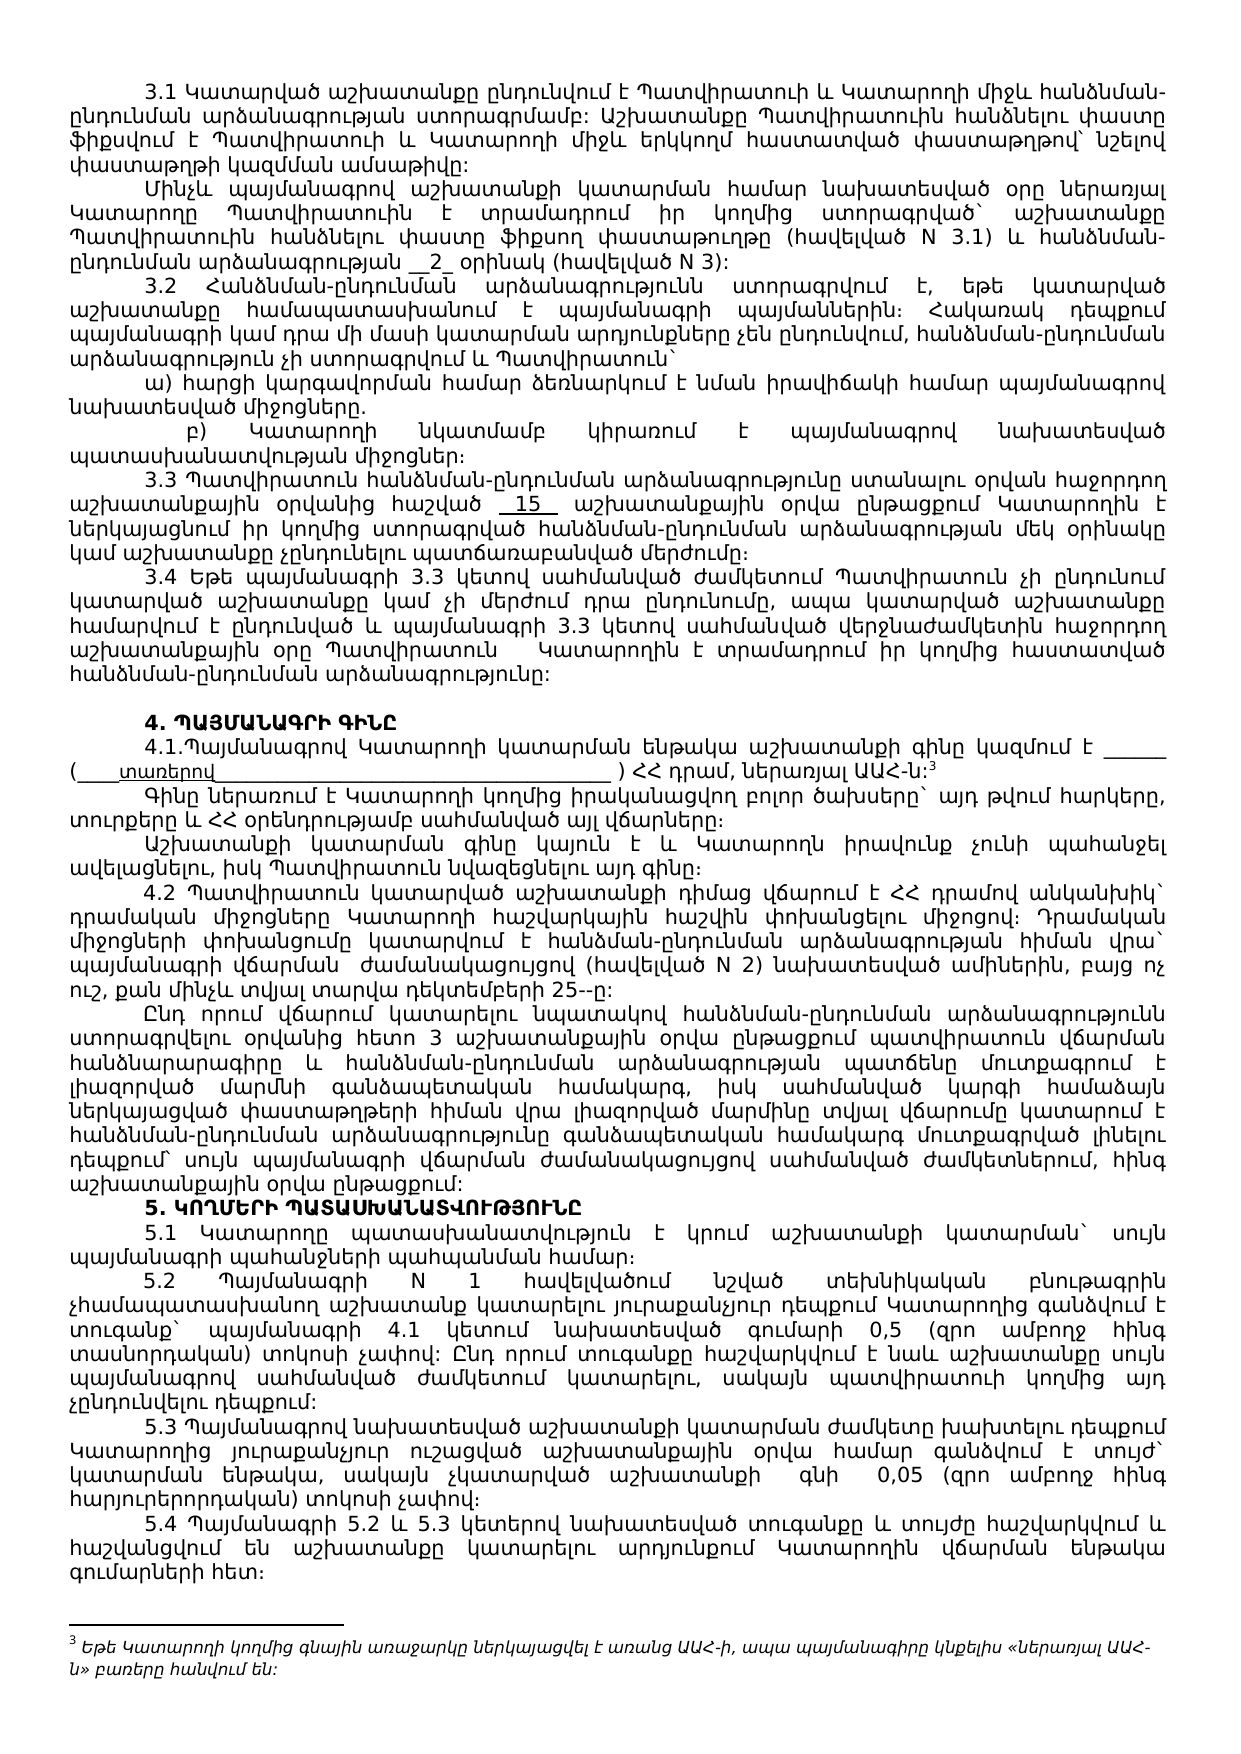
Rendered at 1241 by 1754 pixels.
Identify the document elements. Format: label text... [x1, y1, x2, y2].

text 3.2 Հանձնման-ընդունման արձանագրությունն ստորագրվում է, եթե կատարված աշխատանքը համապատասխանում է պայմանագրի պայմաններին։ Հակառակ դեպքում պայմանագրի կամ դրա մի մասի կատարման արդյունքները չեն ընդունվում, հանձնման-ընդունման արձանագրություն չի ստորագրվում և Պատվիրատուն` [69, 274, 1167, 371]
text 3.3 Պատվիրատուն հանձնման-ընդունման արձանագրությունը ստանալու օրվան հաջորդող աշխատանքային օրվանից հաշված 15 աշխատանքային օրվա ընթացքում Կատարողին է ներկայացնում իր կողմից ստորագրված հանձնման-ընդունման արձանագրության մեկ օրինակը կամ աշխատանքը չընդունելու պատճառաբանված մերժումը։ [69, 468, 1167, 565]
text 5.1 Կատարողը պատասխանատվություն է կրում աշխատանքի կատարման` սույն պայմանագրի պահանջների պահպանման համար։ [69, 1221, 1167, 1269]
text ա) հարցի կարգավորման համար ձեռնարկում է նման իրավիճակի համար պայմանագրով նախատեսված միջոցները. [69, 371, 1167, 419]
text 5.3 Պայմանագրով նախատեսված աշխատանքի կատարման ժամկետը խախտելու դեպքում Կատարողից յուրաքանչյուր ուշացված աշխատանքային օրվա համար գանձվում է տույժ` կատարման ենթակա, սակայն չկատարված աշխատանքի գնի 0,05 (զրո ամբողջ հինգ հարյուրերորդական) տոկոսի չափով։ [69, 1415, 1167, 1512]
text 5. ԿՈՂՄԵՐԻ ՊԱՏԱՍԽԱՆԱՏՎՈՒԹՅՈՒՆԸ [69, 1196, 1167, 1221]
text Մինչև պայմանագրով աշխատանքի կատարման համար նախատեսված օրը ներառյալ Կատարողը Պատվիրատուին է տրամադրում իր կողմից ստորագրված` աշխատանքը Պատվիրատուին հանձնելու փաստը ֆիքսող փաստաթուղթը (հավելված N 3.1) և հանձնման-ընդունման արձանագրության __2_ օրինակ (հավելված N 3): [69, 177, 1167, 274]
text Ընդ որում վճարում կատարելու նպատակով հանձնման-ընդունման արձանագրությունն ստորագրվելու օրվանից հետո 3 աշխատանքային օրվա ընթացքում պատվիրատուն վճարման հանձնարարագիրը և հանձնման-ընդունման արձանագրության պատճենը մուտքագրում է լիազորված մարմնի գանձապետական համակարգ, իսկ սահմանված կարգի համաձայն ներկայացված փաստաթղթերի հիման վրա լիազորված մարմինը տվյալ վճարումը կատարում է հանձնման-ընդունման արձանագրությունը գանձապետական համակարգ մուտքագրված լինելու դեպքում՝ սույն պայմանագրի վճարման ժամանակացույցով սահմանված ժամկետներում, հինգ աշխատանքային օրվա ընթացքում: [69, 1002, 1167, 1196]
text Աշխատանքի կատարման գինը կայուն է և Կատարողն իրավունք չունի պահանջել ավելացնելու, իսկ Պատվիրատուն նվազեցնելու այդ գինը։ [69, 832, 1167, 881]
text 4.2 Պատվիրատուն կատարված աշխատանքի դիմաց վճարում է ՀՀ դրամով անկանխիկ` դրամական միջոցները Կատարողի հաշվարկային հաշվին փոխանցելու միջոցով։ Դրամական միջոցների փոխանցումը կատարվում է հանձման-ընդունման արձանագրության հիման վրա` պայմանագրի վճարման ժամանակացույցով (հավելված N 2) նախատեսված ամիներին, բայց ոչ ուշ, քան մինչև տվյալ տարվա դեկտեմբերի 25--ը: [69, 881, 1167, 1002]
text 4. ՊԱՅՄԱՆԱԳՐԻ ԳԻՆԸ [69, 711, 1167, 735]
text 3.1 Կատարված աշխատանքը ընդունվում է Պատվիրատուի և Կատարողի միջև հանձնման-ընդունման արձանագրության ստորագրմամբ: Աշխատանքը Պատվիրատուին հանձնելու փաստը ֆիքսվում է Պատվիրատուի և Կատարողի միջև երկկողմ հաստատված փաստաթղթով՝ նշելով փաստաթղթի կազմման ամսաթիվը: [69, 80, 1167, 177]
text Գինը ներառում է Կատարողի կողմից իրականացվող բոլոր ծախսերը` այդ թվում հարկերը, տուրքերը և ՀՀ օրենդրությամբ սահմանված այլ վճարները։ [69, 784, 1167, 832]
text բ) Կատարողի նկատմամբ կիրառում է պայմանագրով նախատեսված պատասխանատվության միջոցներ։ [69, 419, 1167, 468]
text 5.4 Պայմանագրի 5.2 և 5.3 կետերով նախատեսված տուգանքը և տույժը հաշվարկվում և հաշվանցվում են աշխատանքը կատարելու արդյունքում Կատարողին վճարման ենթակա գումարների հետ։ [69, 1512, 1167, 1584]
text 3.4 Եթե պայմանագրի 3.3 կետով սահմանված ժամկետում Պատվիրատուն չի ընդունում կատարված աշխատանքը կամ չի մերժում դրա ընդունումը, ապա կատարված աշխատանքը համարվում է ընդունված և պայմանագրի 3.3 կետով սահմանված վերջնաժամկետին հաջորդող աշխատանքային օրը Պատվիրատուն Կատարողին է տրամադրում իր կողմից հաստատված հանձնման-ընդունման արձանագրությունը: [69, 565, 1167, 687]
text 5.2 Պայմանագրի N 1 հավելվածում նշված տեխնիկական բնութագրին չհամապատասխանող աշխատանք կատարելու յուրաքանչյուր դեպքում Կատարողից գանձվում է տուգանք` պայմանագրի 4.1 կետում նախատեսված գումարի 0,5 (զրո ամբողջ հինգ տասնորդական) տոկոսի չափով: Ընդ որում տուգանքը հաշվարկվում է նաև աշխատանքը սույն պայմանագրով սահմանված ժամկետում կատարելու, սակայն պատվիրատուի կողմից այդ չընդունվելու դեպքում: [69, 1269, 1167, 1415]
text 4.1.Պայմանագրով Կատարողի կատարման ենթակա աշխատանքի գինը կազմում է ______ (____տառերով______________________________________ ) ՀՀ դրամ, ներառյալ ԱԱՀ-ն: [69, 735, 1167, 784]
